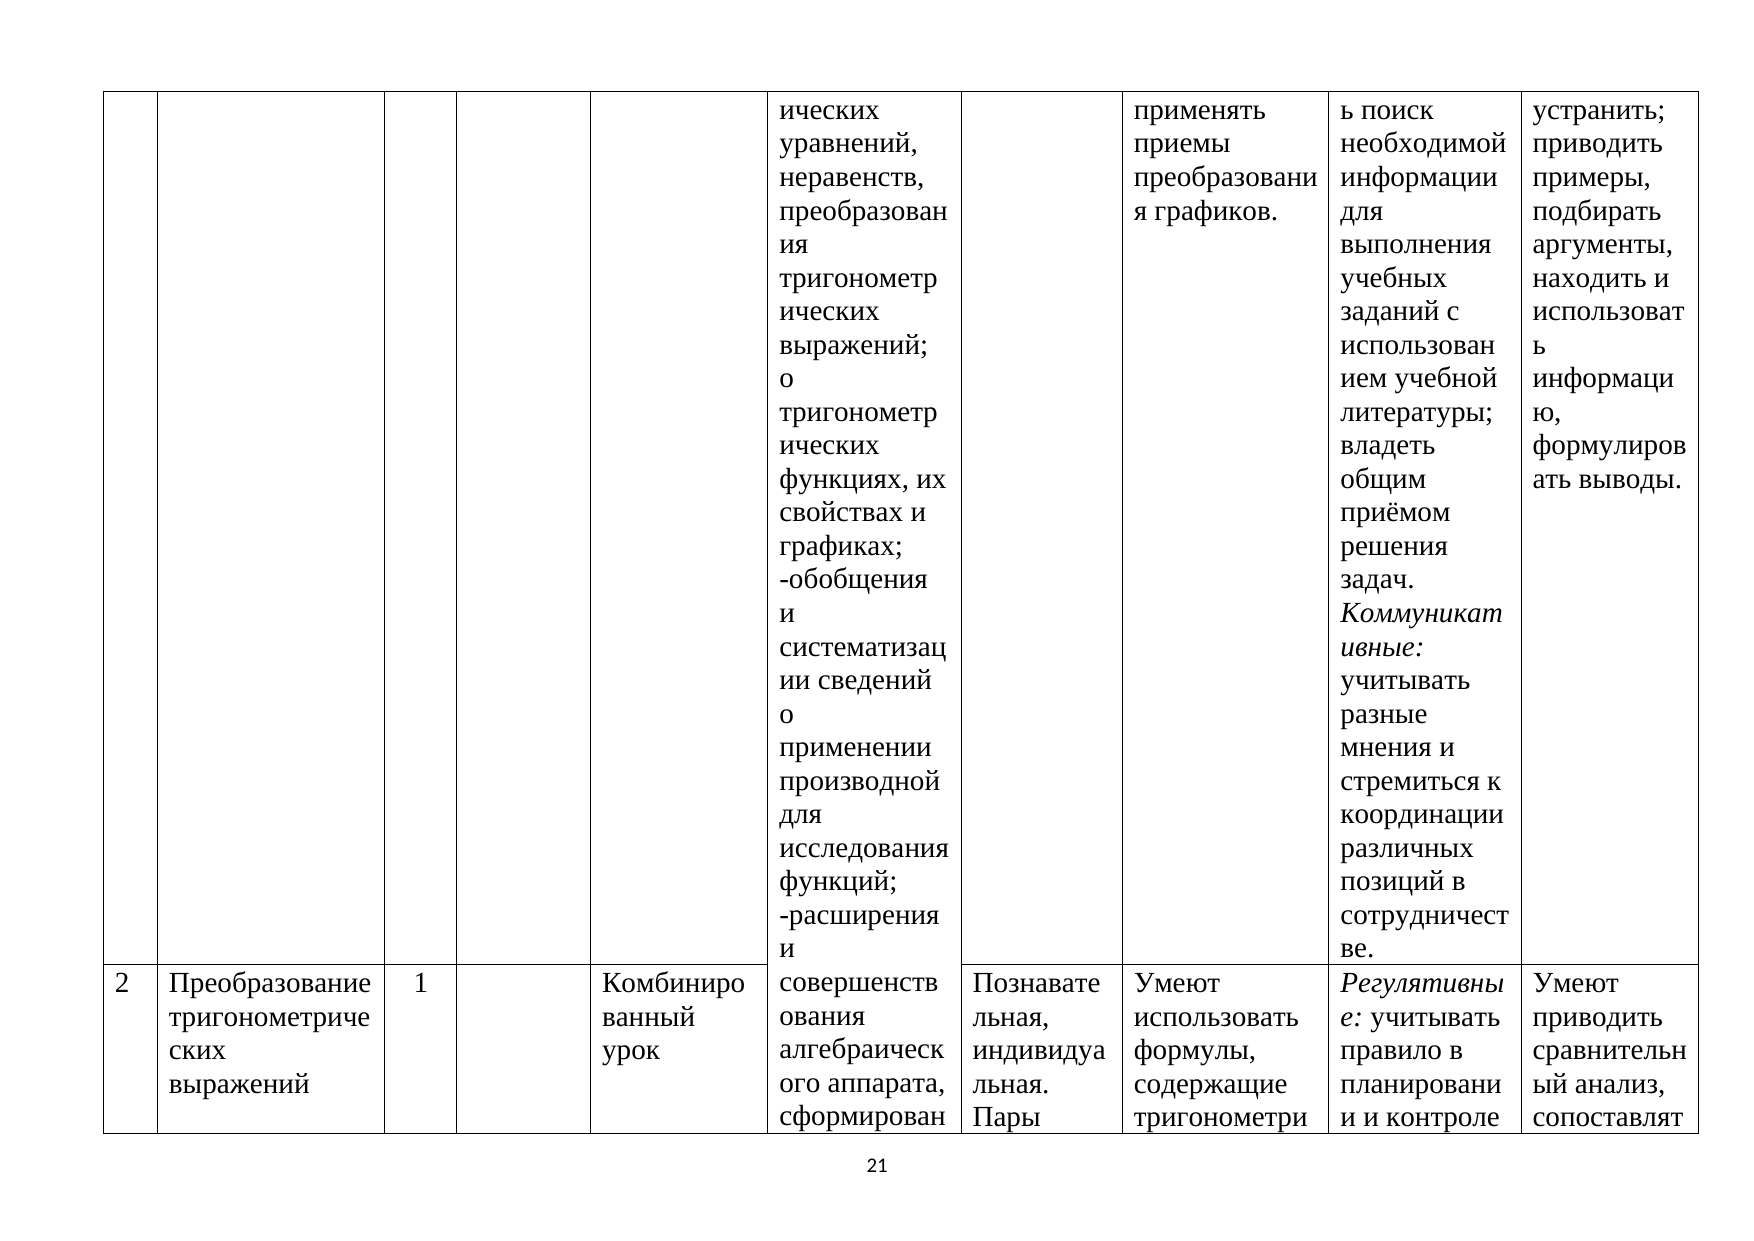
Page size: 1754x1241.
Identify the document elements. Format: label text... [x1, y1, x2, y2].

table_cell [1123, 92, 1328, 964]
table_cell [962, 965, 1122, 1133]
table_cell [158, 965, 384, 1133]
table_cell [1522, 92, 1698, 964]
table_cell 1 [385, 965, 456, 1133]
table_cell 2 [104, 965, 157, 1133]
table_cell [457, 965, 590, 1133]
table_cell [1123, 965, 1328, 1133]
table_cell 1 [385, 92, 456, 964]
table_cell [1522, 965, 1698, 1133]
table_cell 1 [104, 92, 157, 964]
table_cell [591, 965, 767, 1133]
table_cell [1329, 965, 1521, 1133]
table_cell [768, 92, 961, 1133]
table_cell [158, 92, 384, 964]
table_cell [591, 92, 767, 964]
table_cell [962, 92, 1122, 964]
table_cell [457, 92, 590, 964]
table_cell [1329, 92, 1521, 964]
